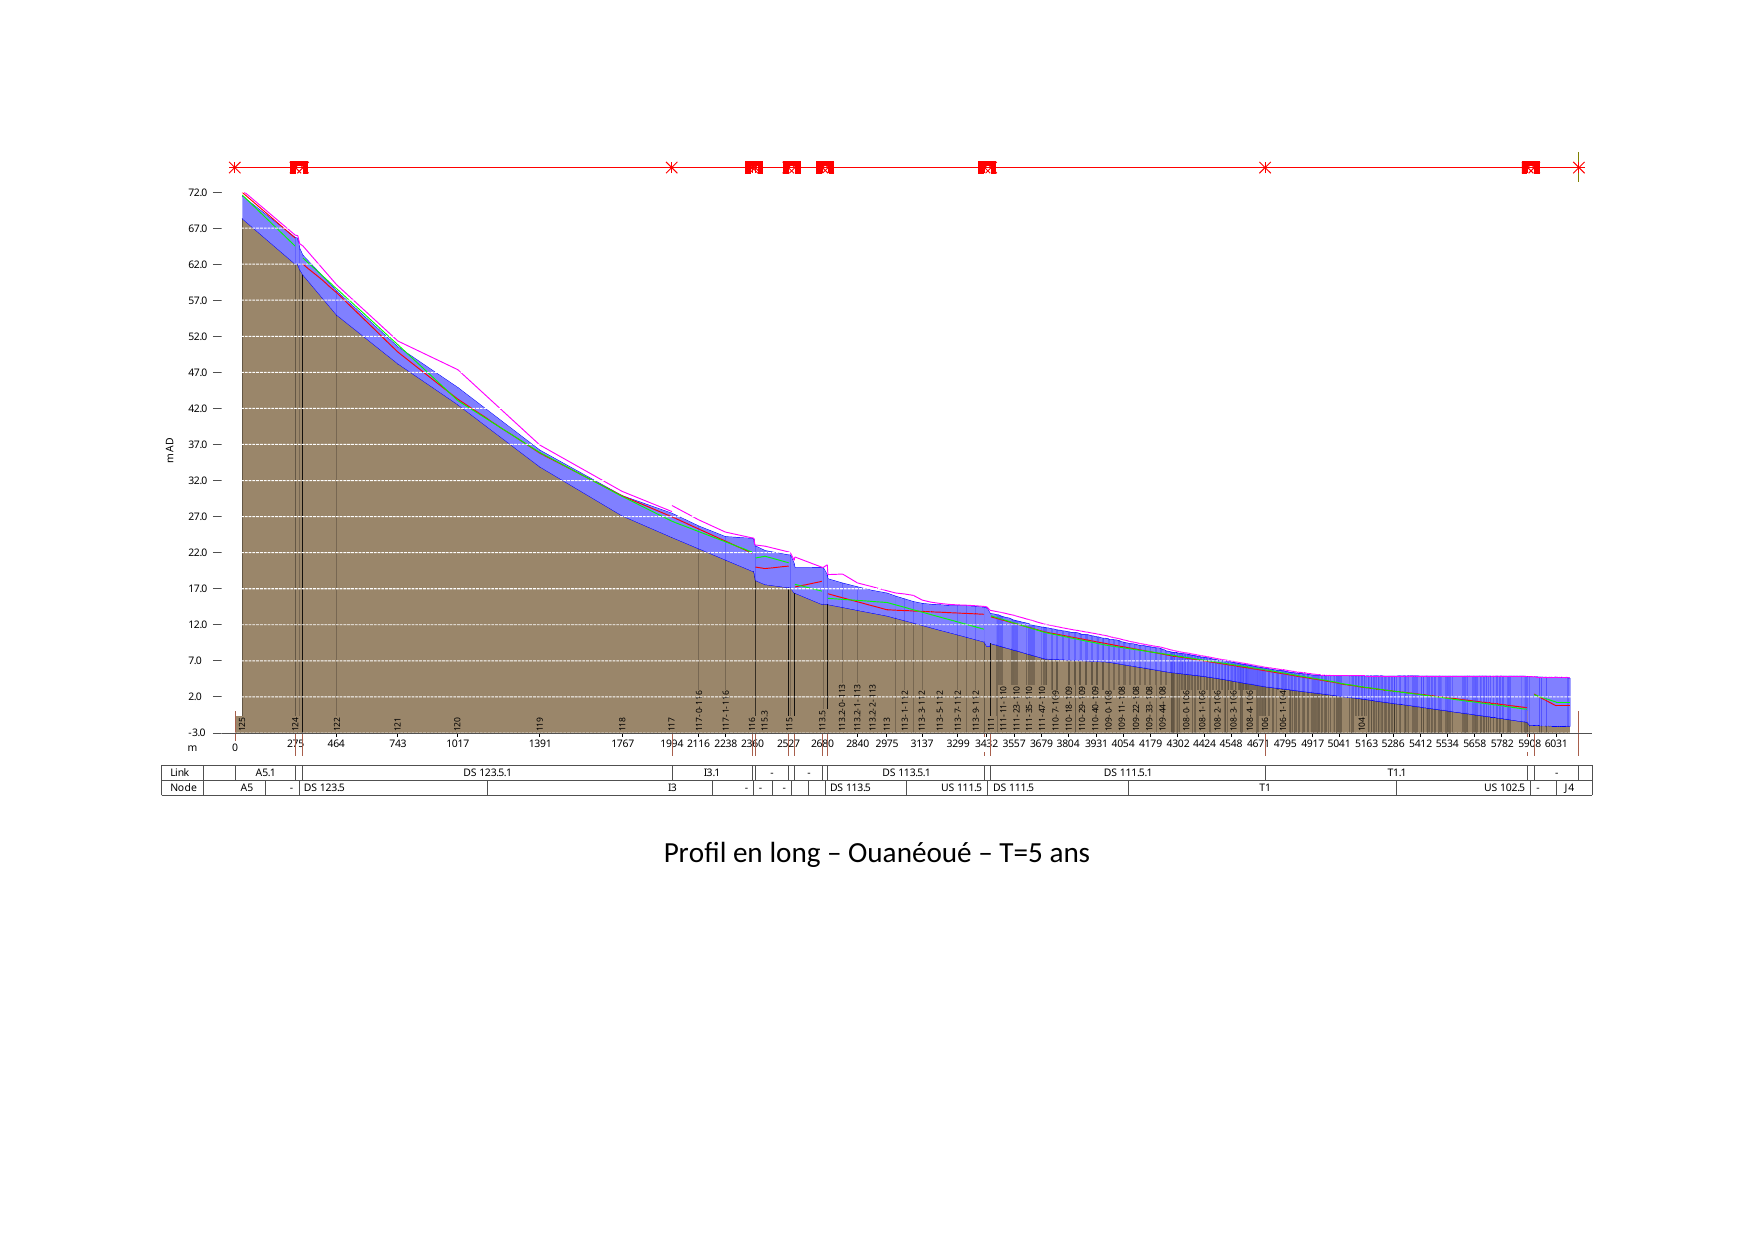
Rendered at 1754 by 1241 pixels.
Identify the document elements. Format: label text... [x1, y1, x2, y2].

text Profil en long – Ouanéoué – T=5 ans [148, 834, 1606, 870]
